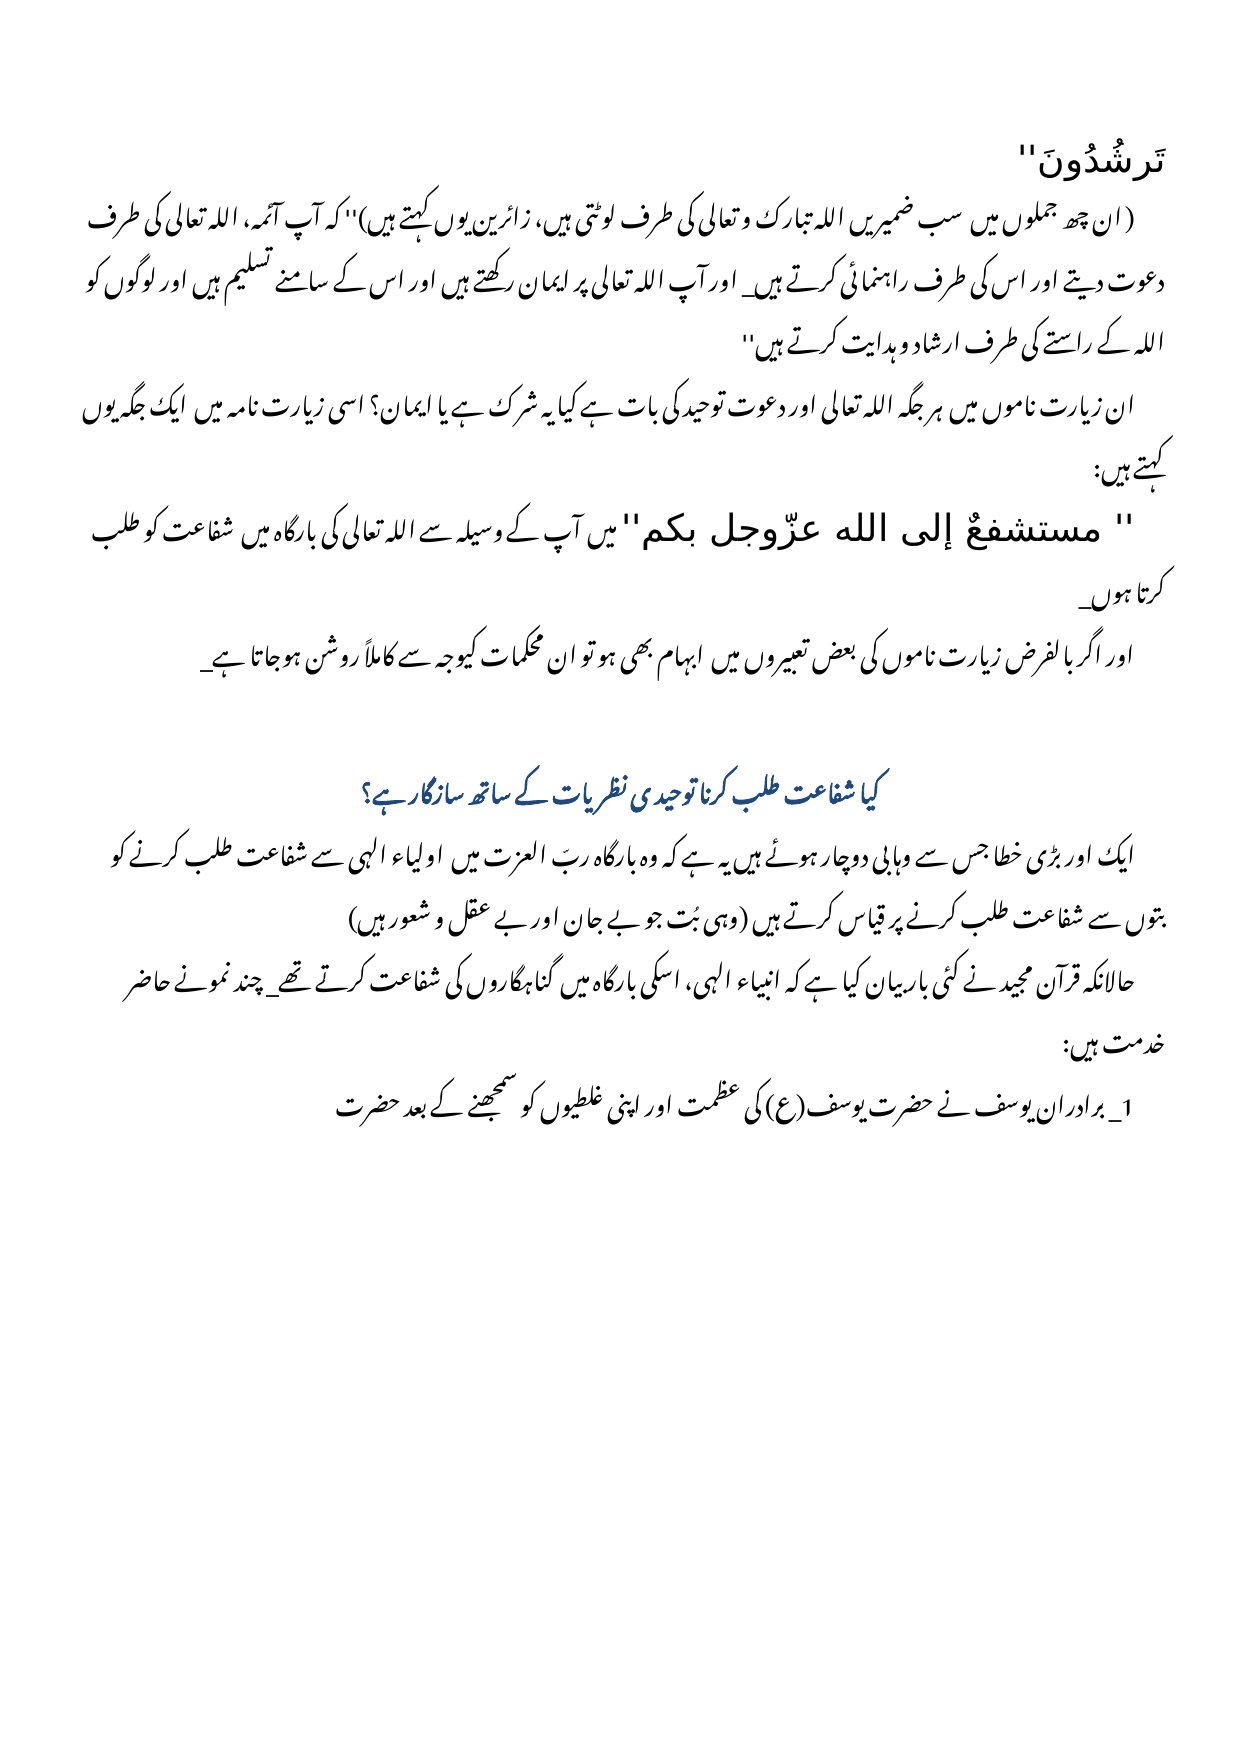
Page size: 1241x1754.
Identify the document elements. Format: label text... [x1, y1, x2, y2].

text ایک اور بڑی خطا جس سے وہابی دوچار ہوئے ہیں یہ ہے کہ وہ بارگاہ ربّ العزت میں اولیاء الہی سے شفاعت طلب کرنے کو بتوں سے شفاعت طلب کرنے پر قیاس کرتے ہیں (وہی بُت جو بے جان اور بے عقل و شعور ہیں) [75, 818, 1165, 943]
text '' مستشفعٌ إلی الله عزّوجل بکم'' میں آپ کے وسیلہ سے اللہ تعالی کی بارگاہ میں شفاعت کو طلب کرتا ہوں_ [75, 493, 1165, 618]
text ( ان چھ جملوں میں سب ضمیریں اللہ تبارک و تعالی کی طرف لوٹتی ہیں، زائرین یوں کہتے ہیں)'' کہ آپ آئمہ، اللہ تعالی کی طرف دعوت دیتے اور اس کی طرف راہنمائی کرتے ہیں_ اور آپ اللہ تعالی پر ایمان رکھتے ہیں اور اس کے سامنے تسلیم ہیں اور لوگوں کو اللہ کے راستے کی طرف ارشاد و ہدایت کرتے ہیں'' [75, 181, 1165, 368]
text تَرشُدُونَ'' [75, 94, 1165, 181]
text ان زیارت ناموں میں ہر جگہ اللہ تعالی اور دعوت توحید کی بات ہے کیا یہ شرک ہے یا ایمان؟ اسی زیارت نامہ میں ایک جگہ یوں کہتے ہیں: [75, 368, 1165, 493]
text حالانکہ قرآن مجید نے کئی بار بیان کیا ہے کہ انبیاء الہی، اسکی بارگاہ میں گناہگاروں کی شفاعت کرتے تھے_ چند نمونے حاضر خدمت ہیں: [75, 943, 1165, 1068]
text اور اگر بالفرض زیارت ناموں کی بعض تعبیروں میں ابہام بھی ہو تو ان محکمات کیوجہ سے کاملاً روشن ہوجاتا ہے_ [75, 618, 1165, 681]
text 1_ برادران یوسف نے حضرت یوسف(ع) کی عظمت اور اپنی غلطیوں کو سمجھنے کے بعد حضرت [75, 1068, 1165, 1131]
subtitle کیا شفاعت طلب کرنا توحید ی نظریات کے ساتھ سازگار ہے؟ [75, 756, 1165, 818]
